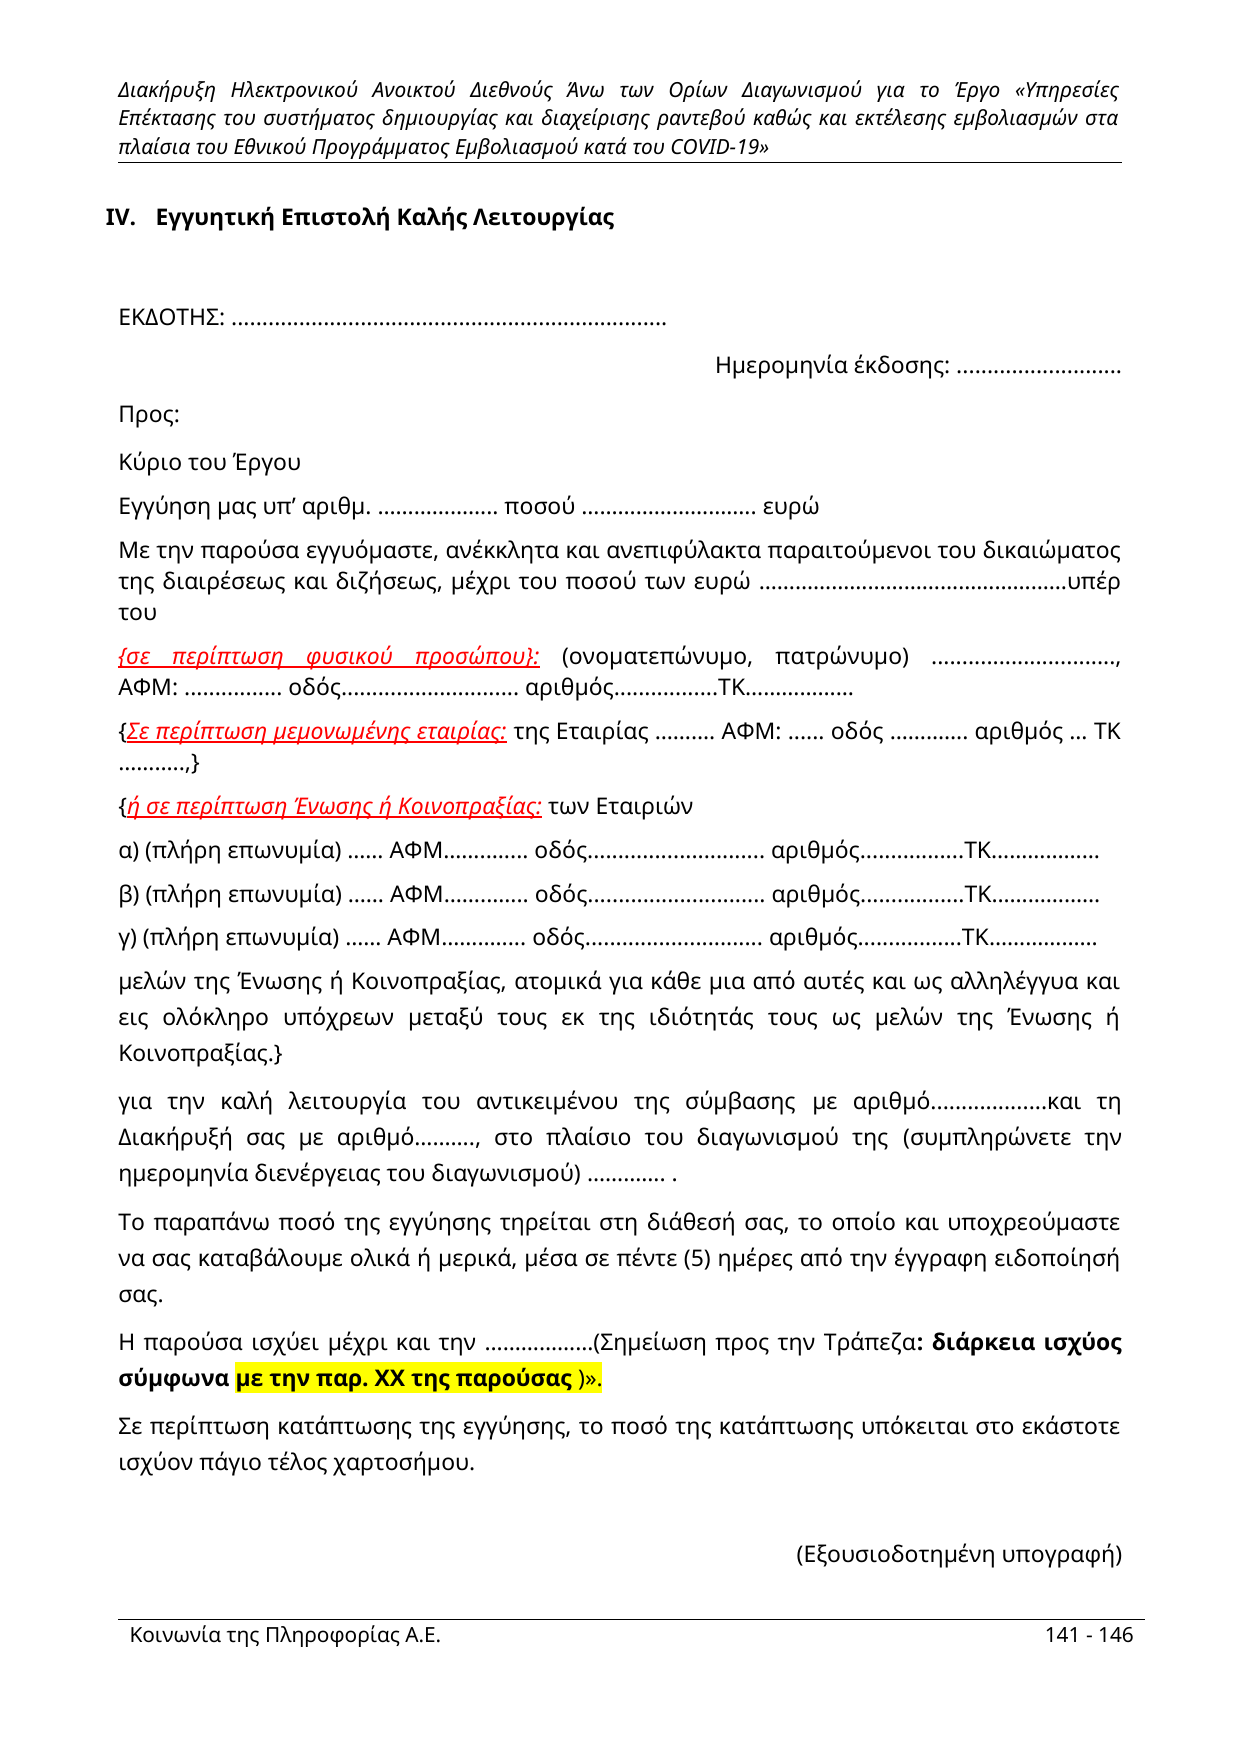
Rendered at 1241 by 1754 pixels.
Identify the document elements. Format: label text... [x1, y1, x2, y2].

text μελών της Ένωσης ή Κοινοπραξίας, ατομικά για κάθε μια από αυτές και ως αλληλέγγυα και εις ολόκληρο υπόχρεων μεταξύ τους εκ της ιδιότητάς τους ως μελών της Ένωσης ή Κοινοπραξίας.} [118, 965, 1122, 1068]
text (Εξουσιοδοτημένη υπογραφή) [118, 1538, 1122, 1570]
text ΕΚΔΟΤΗΣ: ....................................................................... [118, 301, 1122, 332]
text Ημερομηνία έκδοσης: ........................... [118, 349, 1122, 381]
text για την καλή λειτουργία του αντικειμένου της σύμβασης με αριθμό...................και τη Διακήρυξή σας με αριθμό………., στο πλαίσιο του διαγωνισμού της (συμπληρώνετε την ημερομηνία διενέργειας του διαγωνισμού) …………. . [118, 1085, 1122, 1188]
text Κύριο του Έργου [118, 446, 1122, 477]
text α) (πλήρη επωνυμία) …… ΑΦΜ…….….... οδός............................. αριθμός.................ΤΚ……………… [118, 834, 1122, 865]
text γ) (πλήρη επωνυμία) …… ΑΦΜ…….….... οδός............................. αριθμός.................ΤΚ……………… [118, 921, 1122, 952]
text Σε περίπτωση κατάπτωσης της εγγύησης, το ποσό της κατάπτωσης υπόκειται στο εκάστοτε ισχύον πάγιο τέλος χαρτοσήμου. [118, 1410, 1122, 1477]
text Με την παρούσα εγγυόμαστε, ανέκκλητα και ανεπιφύλακτα παραιτούμενοι του δικαιώματος της διαιρέσεως και διζήσεως, μέχρι του ποσού των ευρώ ……………………………………………υπέρ του [118, 534, 1122, 627]
text {ή σε περίπτωση Ένωσης ή Κοινοπραξίας: των Εταιριών [118, 790, 1122, 821]
text {Σε περίπτωση μεμονωμένης εταιρίας: της Εταιρίας ………. ΑΦΜ: ...... οδός …………. αριθμός … ΤΚ ………..,} [118, 715, 1122, 777]
text Το παραπάνω ποσό της εγγύησης τηρείται στη διάθεσή σας, το οποίο και υποχρεούμαστε να σας καταβάλουμε ολικά ή μερικά, μέσα σε πέντε (5) ημέρες από την έγγραφη ειδοποίησή σας. [118, 1206, 1122, 1309]
text Εγγύηση μας υπ’ αριθμ. ……………….. ποσού ………………….……. ευρώ [118, 490, 1122, 521]
text {σε περίπτωση φυσικού προσώπου}: (ονοματεπώνυμο, πατρώνυμο) .............................., ΑΦΜ: ................ οδός............................. αριθμός.................ΤΚ……………… [118, 640, 1122, 702]
text Προς: [118, 398, 1122, 429]
text β) (πλήρη επωνυμία) …… ΑΦΜ…….….... οδός............................. αριθμός.................ΤΚ……………… [118, 877, 1122, 909]
subtitle Εγγυητική Επιστολή Καλής Λειτουργίας [136, 201, 1122, 232]
text Η παρούσα ισχύει μέχρι και την ………………(Σημείωση προς την Τράπεζα: διάρκεια ισχύος σύμφωνα με την παρ. ΧΧ της παρούσας )». [118, 1326, 1122, 1393]
